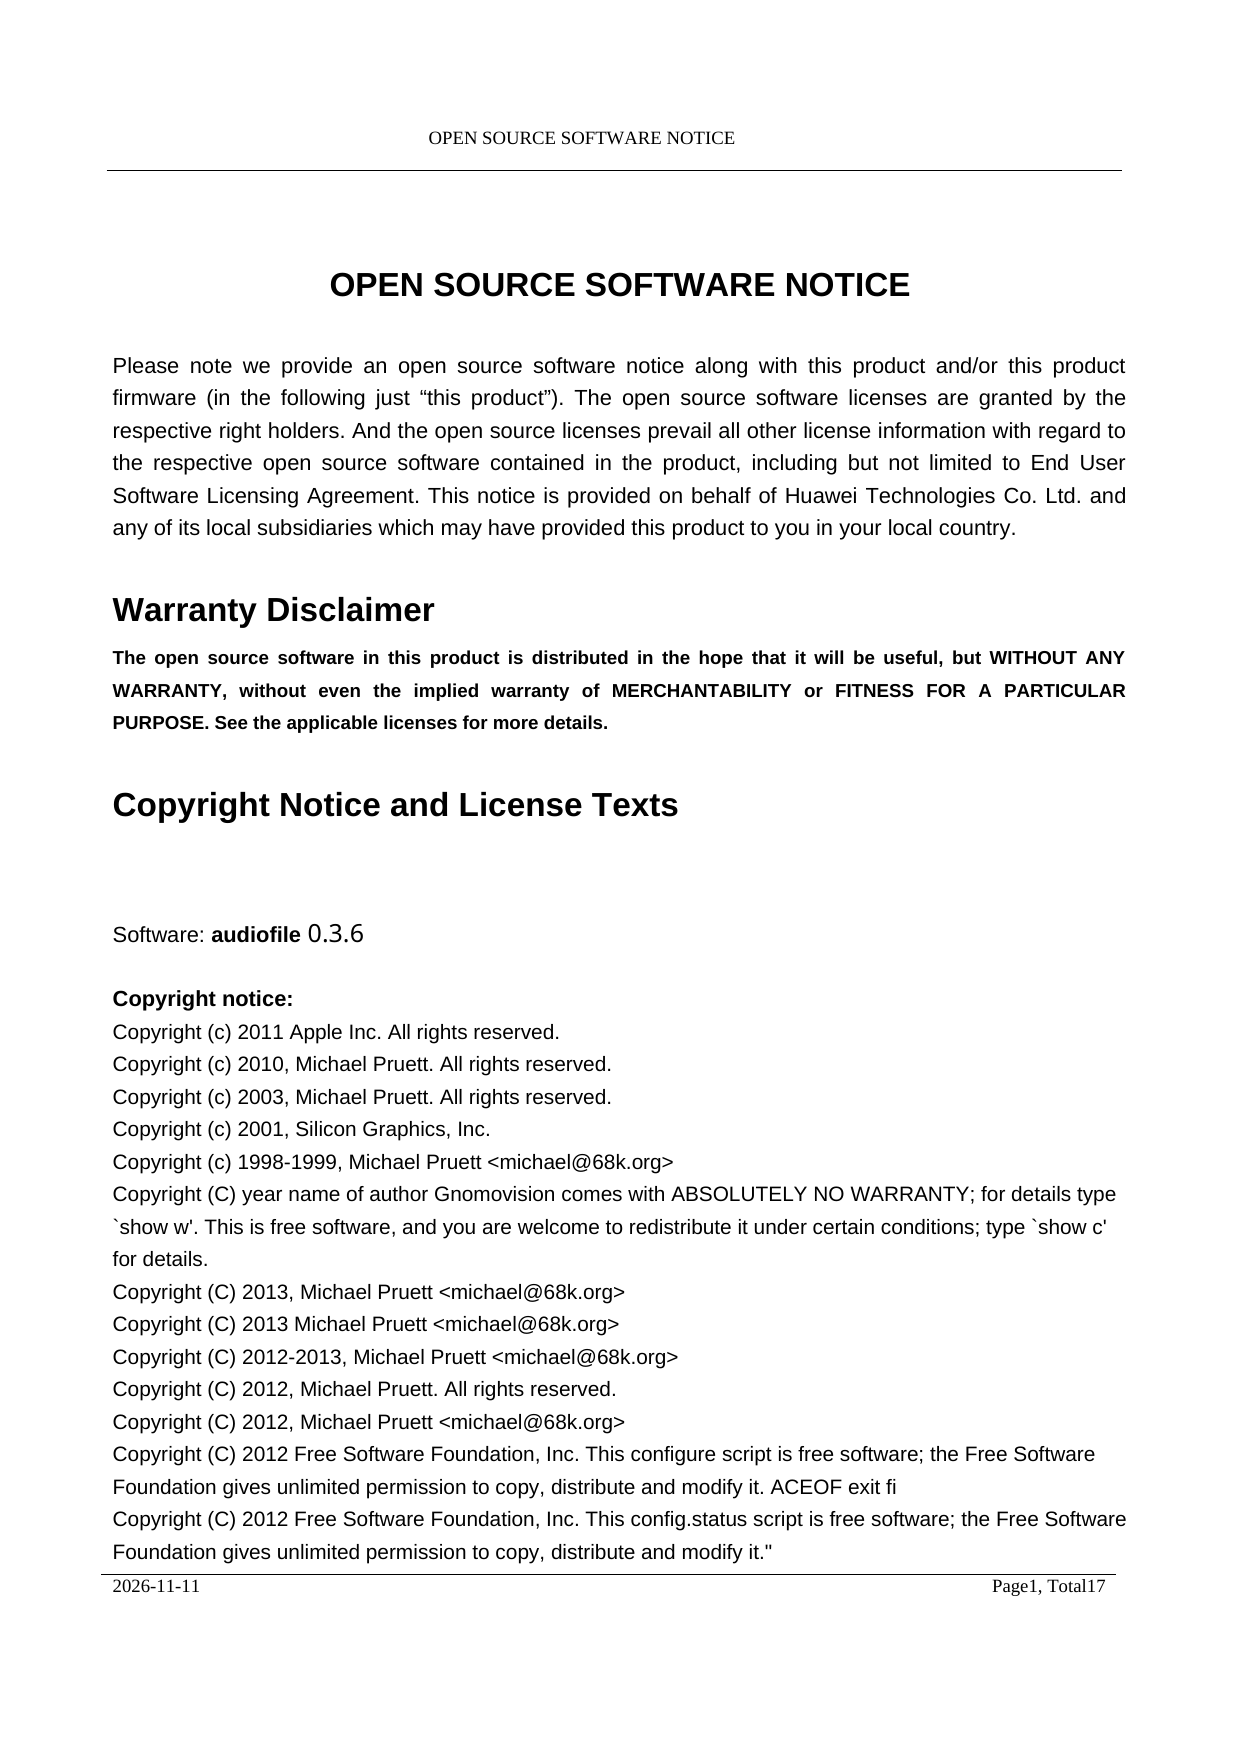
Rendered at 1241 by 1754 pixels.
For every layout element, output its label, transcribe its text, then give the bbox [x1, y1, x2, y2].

text Copyright (C) 2012-2013, Michael Pruett <michael@68k.org> [112, 1340, 1128, 1373]
text Copyright (C) year name of author Gnomovision comes with ABSOLUTELY NO WARRANTY; for details type `show w'. This is free software, and you are welcome to redistribute it under certain conditions; type `show c' for details. [112, 1178, 1128, 1275]
text Copyright (C) 2013 Michael Pruett <michael@68k.org> [112, 1308, 1128, 1340]
text Copyright (C) 2013, Michael Pruett <michael@68k.org> [112, 1275, 1128, 1308]
text Software: audiofile 0.3.6 [112, 901, 1128, 966]
text Copyright Notice and License Texts [112, 771, 1128, 836]
text Copyright notice: [112, 983, 1128, 1015]
text Copyright (C) 2012, Michael Pruett. All rights reserved. [112, 1373, 1128, 1405]
text Copyright (c) 2003, Michael Pruett. All rights reserved. [112, 1080, 1128, 1113]
text Copyright (C) 2012, Michael Pruett <michael@68k.org> [112, 1405, 1128, 1438]
text Warranty Disclaimer [112, 576, 1128, 641]
text Copyright (c) 2011 Apple Inc. All rights reserved. [112, 1015, 1128, 1048]
text Copyright (C) 2012 Free Software Foundation, Inc. This config.status script is free software; the Free Software Foundation gives unlimited permission to copy, distribute and modify it." [112, 1503, 1128, 1568]
text OPEN SOURCE SOFTWARE NOTICE [112, 251, 1128, 316]
text Copyright (c) 2010, Michael Pruett. All rights reserved. [112, 1048, 1128, 1080]
text Please note we provide an open source software notice along with this product and/or this product firmware (in the following just “this product”). The open source software licenses are granted by the respective right holders. And the open source licenses prevail all other license information with regard to the respective open source software contained in the product, including but not limited to End User Software Licensing Agreement. This notice is provided on behalf of Huawei Technologies Co. Ltd. and any of its local subsidiaries which may have provided this product to you in your local country. [112, 349, 1128, 544]
text Copyright (c) 1998-1999, Michael Pruett <michael@68k.org> [112, 1145, 1128, 1178]
text The open source software in this product is distributed in the hope that it will be useful, but WITHOUT ANY WARRANTY, without even the implied warranty of MERCHANTABILITY or FITNESS FOR A PARTICULAR PURPOSE. See the applicable licenses for more details. [112, 641, 1128, 739]
text Copyright (C) 2012 Free Software Foundation, Inc. This configure script is free software; the Free Software Foundation gives unlimited permission to copy, distribute and modify it. ACEOF exit fi [112, 1438, 1128, 1503]
text Copyright (c) 2001, Silicon Graphics, Inc. [112, 1113, 1128, 1145]
